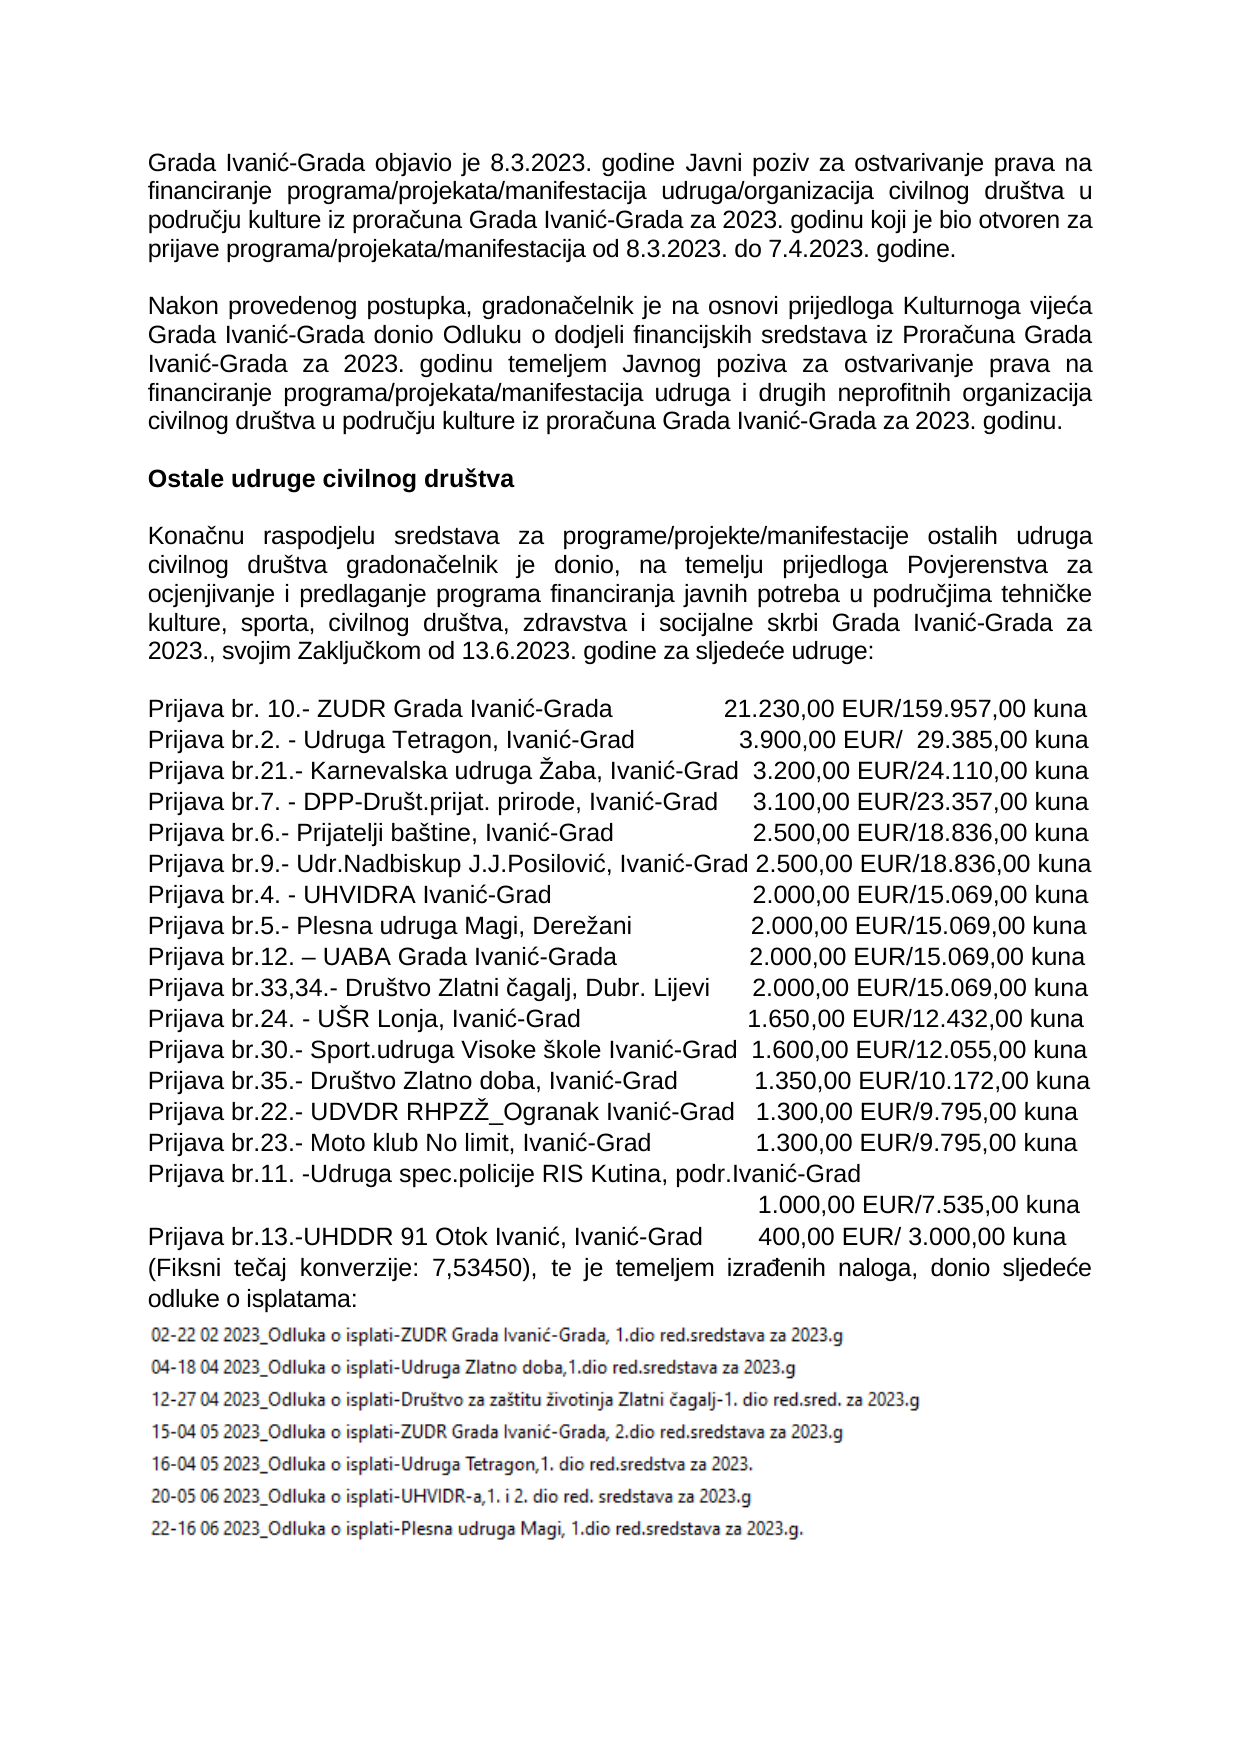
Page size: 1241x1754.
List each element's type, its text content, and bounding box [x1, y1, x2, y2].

text Prijava br.30.- Sport.udruga Visoke škole Ivanić-Grad 1.600,00 EUR/12.055,00 kuna [148, 1035, 1093, 1064]
text Prijava br.2. - Udruga Tetragon, Ivanić-Grad 3.900,00 EUR/ 29.385,00 kuna [148, 725, 1093, 754]
text Prijava br.4. - UHVIDRA Ivanić-Grad 2.000,00 EUR/15.069,00 kuna [148, 880, 1093, 909]
text Prijava br.9.- Udr.Nadbiskup J.J.Posilović, Ivanić-Grad 2.500,00 EUR/18.836,00 kuna [148, 849, 1093, 878]
text Prijava br. 10.- ZUDR Grada Ivanić-Grada 21.230,00 EUR/159.957,00 kuna [148, 694, 1093, 723]
picture [147, 1314, 1093, 1549]
text Prijava br.6.- Prijatelji baštine, Ivanić-Grad 2.500,00 EUR/18.836,00 kuna [148, 818, 1093, 847]
text Prijava br.21.- Karnevalska udruga Žaba, Ivanić-Grad 3.200,00 EUR/24.110,00 kuna [148, 756, 1093, 785]
text Prijava br.35.- Društvo Zlatno doba, Ivanić-Grad 1.350,00 EUR/10.172,00 kuna [148, 1066, 1093, 1095]
text Prijava br.11. -Udruga spec.policije RIS Kutina, podr.Ivanić-Grad [148, 1159, 1093, 1188]
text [148, 148, 1093, 263]
text 1.000,00 EUR/7.535,00 kuna [148, 1191, 1093, 1219]
text Ostale udruge civilnog društva [148, 464, 1093, 493]
text Nakon provedenog postupka, gradonačelnik je na osnovi prijedloga Kulturnoga vijeća Grada Ivanić-Grada donio Odluku o dodjeli financijskih sredstava iz Proračuna Grada Ivanić-Grada za 2023. godinu temeljem Javnog poziva za ostvarivanje prava na financiranje programa/projekata/manifestacija udruga i drugih neprofitnih organizacija civilnog društva u području kulture iz proračuna Grada Ivanić-Grada za 2023. godinu. [148, 291, 1093, 435]
text Prijava br.13.-UHDDR 91 Otok Ivanić, Ivanić-Grad 400,00 EUR/ 3.000,00 kuna [148, 1222, 1093, 1250]
text Prijava br.7. - DPP-Društ.prijat. prirode, Ivanić-Grad 3.100,00 EUR/23.357,00 kuna [148, 787, 1093, 816]
text Prijava br.23.- Moto klub No limit, Ivanić-Grad 1.300,00 EUR/9.795,00 kuna [148, 1128, 1093, 1157]
text Prijava br.12. – UABA Grada Ivanić-Grada 2.000,00 EUR/15.069,00 kuna [148, 942, 1093, 971]
text Prijava br.24. - UŠR Lonja, Ivanić-Grad 1.650,00 EUR/12.432,00 kuna [148, 1004, 1093, 1033]
text Konačnu raspodjelu sredstava za programe/projekte/manifestacije ostalih udruga civilnog društva gradonačelnik je donio, na temelju prijedloga Povjerenstva za ocjenjivanje i predlaganje programa financiranja javnih potreba u područjima tehničke kulture, sporta, civilnog društva, zdravstva i socijalne skrbi Grada Ivanić-Grada za 2023., svojim Zaključkom od 13.6.2023. godine za sljedeće udruge: [148, 521, 1093, 665]
text Prijava br.5.- Plesna udruga Magi, Derežani 2.000,00 EUR/15.069,00 kuna [148, 911, 1093, 940]
text Prijava br.33,34.- Društvo Zlatni čagalj, Dubr. Lijevi 2.000,00 EUR/15.069,00 kuna [148, 973, 1093, 1002]
text (Fiksni tečaj konverzije: 7,53450), te je temeljem izrađenih naloga, donio sljedeće odluke o isplatama: [148, 1253, 1093, 1312]
text Prijava br.22.- UDVDR RHPZŽ_Ogranak Ivanić-Grad 1.300,00 EUR/9.795,00 kuna [148, 1097, 1093, 1126]
